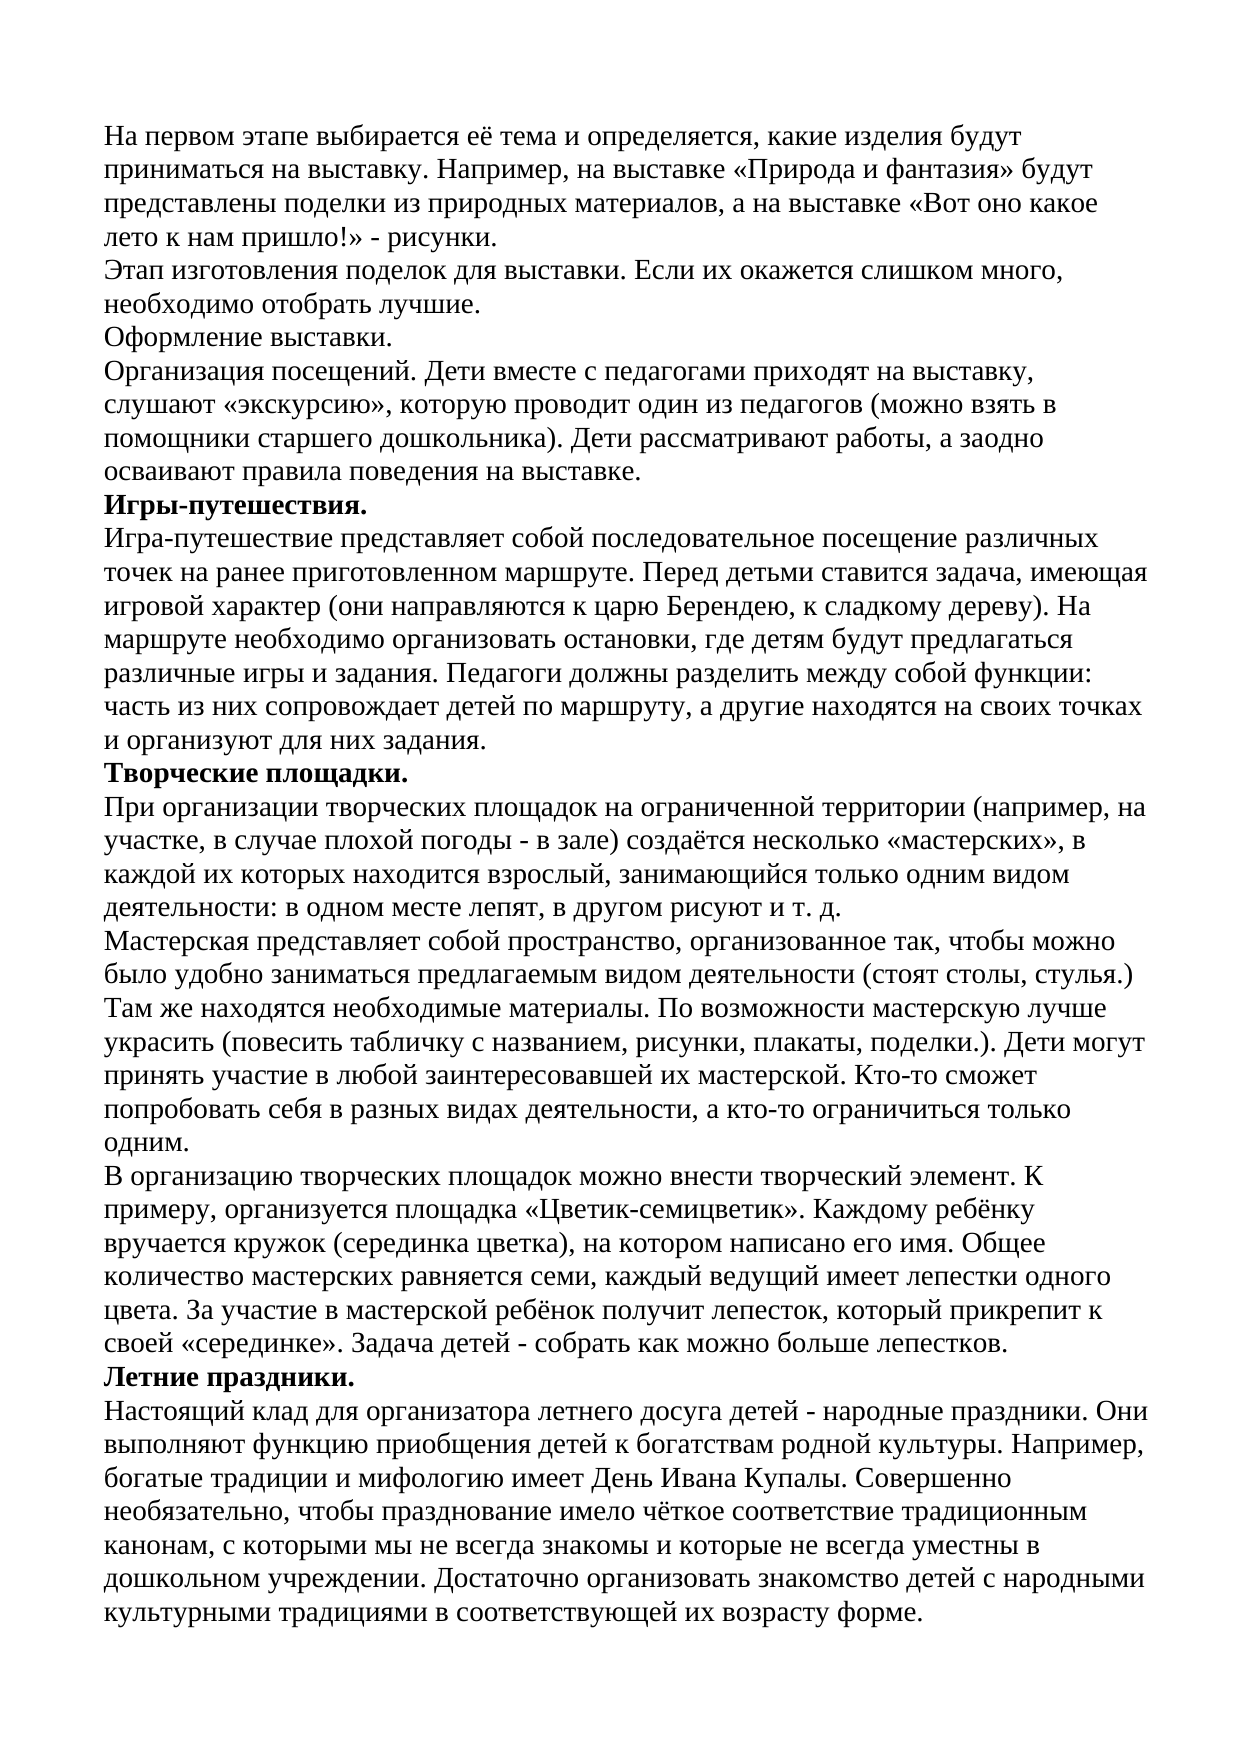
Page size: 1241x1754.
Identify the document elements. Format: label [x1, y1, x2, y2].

text [103, 118, 1152, 1627]
